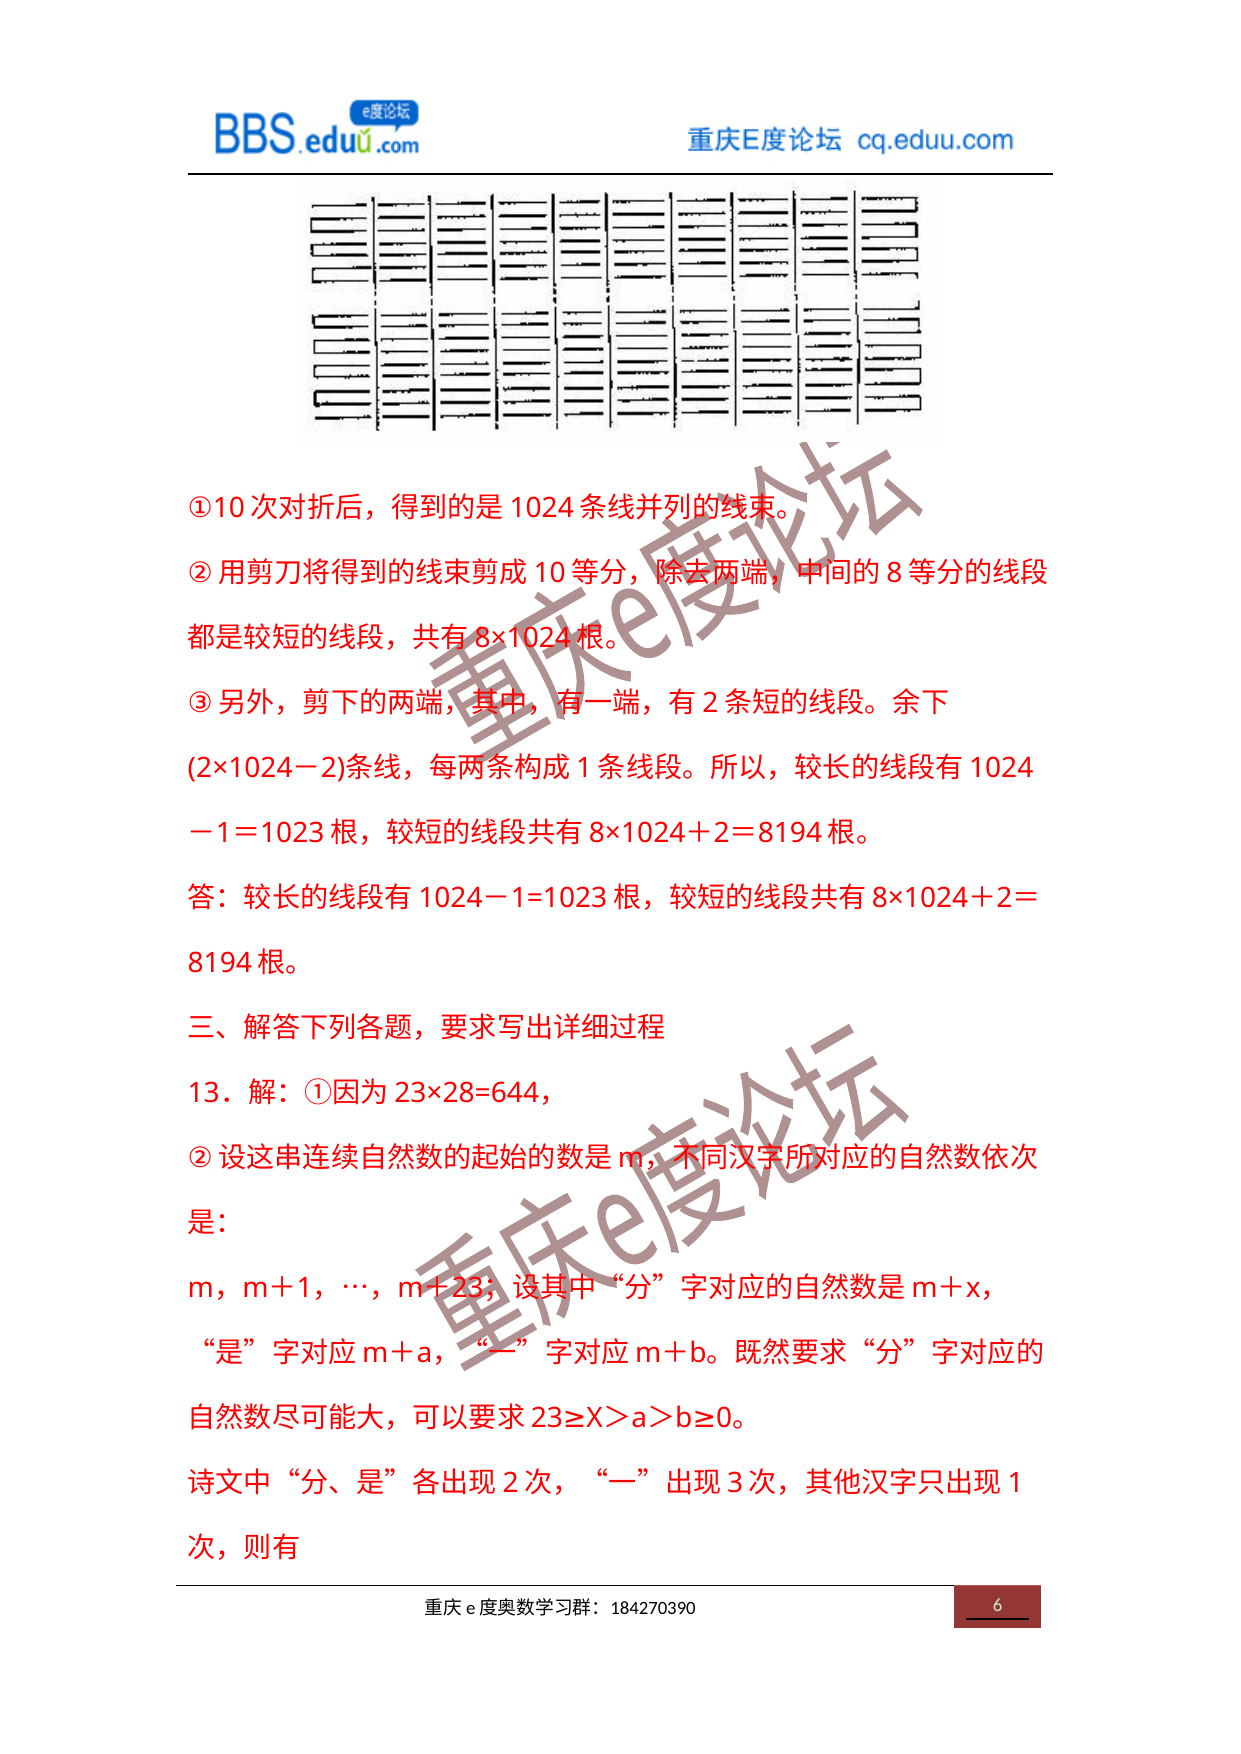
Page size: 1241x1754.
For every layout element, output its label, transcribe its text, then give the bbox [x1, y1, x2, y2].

text m，m＋1，…，m＋23；设其中“分”字对应的自然数是m＋x，“是”字对应m＋a，“一”字对应m＋b。既然要求“分”字对应的自然数尽可能大，可以要求23≥X＞a＞b≥0。 [187, 1253, 1053, 1448]
text 三、解答下列各题，要求写出详细过程 [187, 993, 1053, 1058]
text 诗文中“分、是”各出现2次，“一”出现3次，其他汉字只出现1次，则有 [187, 1448, 1053, 1578]
text 13．解：①因为23×28=644， [187, 1058, 1053, 1123]
text ①10次对折后，得到的是1024条线并列的线束。 [187, 473, 1053, 538]
text ②设这串连续自然数的起始的数是m，不同汉字所对应的自然数依次是： [187, 1123, 1053, 1253]
picture [187, 88, 1053, 171]
text ③另外，剪下的两端，其中，有一端，有2条短的线段。余下(2×1024－2)条线，每两条构成1条线段。所以，较长的线段有1024－1＝1023根，较短的线段共有8×1024＋2＝8194根。 [187, 668, 1053, 863]
text ②用剪刀将得到的线束剪成10等分，除去两端，中间的8等分的线段都是较短的线段，共有8×1024根。 [187, 538, 1053, 668]
picture [296, 180, 945, 442]
text 答：较长的线段有1024－1=1023根，较短的线段共有8×1024＋2＝8194根。 [187, 863, 1053, 993]
